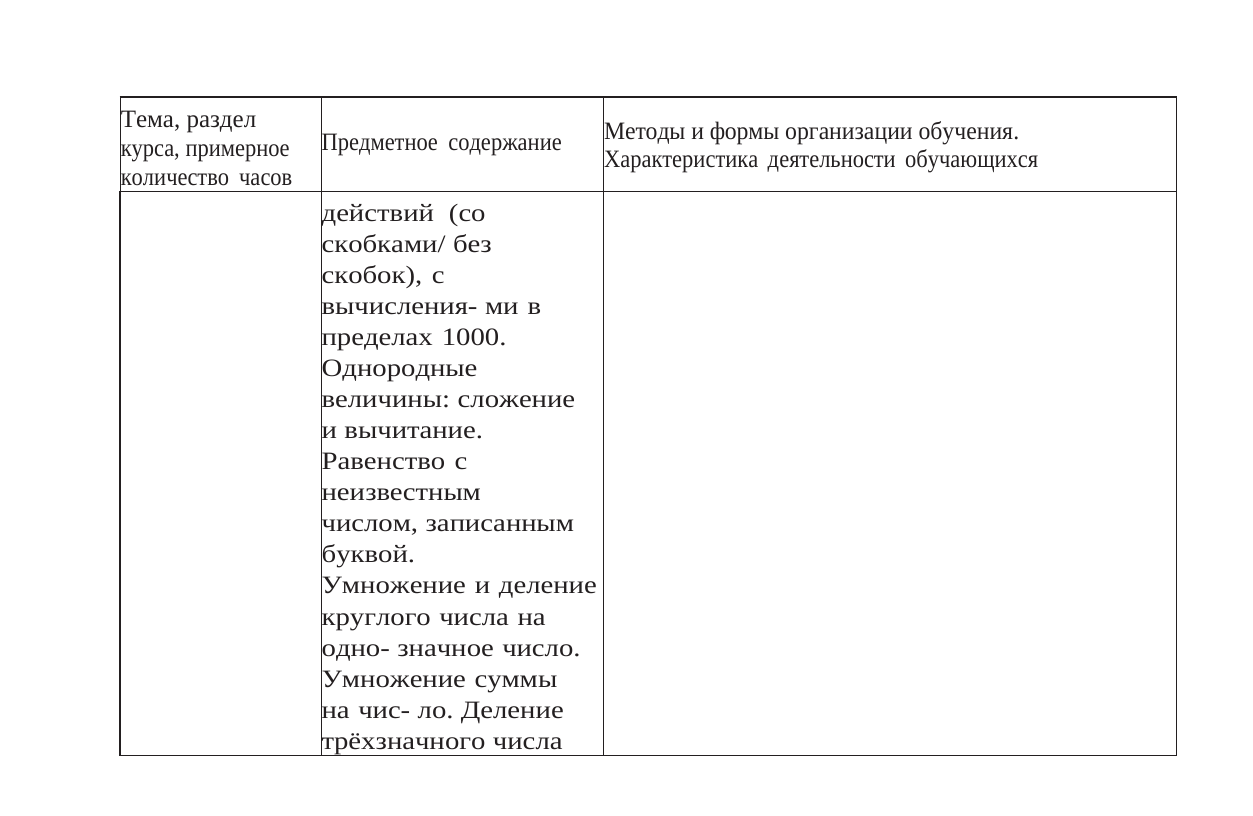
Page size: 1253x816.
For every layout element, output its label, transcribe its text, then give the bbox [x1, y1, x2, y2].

table_cell [604, 192, 1176, 754]
table_header Тема, раздел курса, примерное количество часов [121, 98, 321, 191]
table_header Методы и формы организации обучения. Характеристика деятельности обучающихся [604, 98, 1176, 191]
table_cell [121, 192, 321, 754]
table_header Предметное содержание [322, 98, 603, 191]
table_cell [322, 192, 603, 754]
